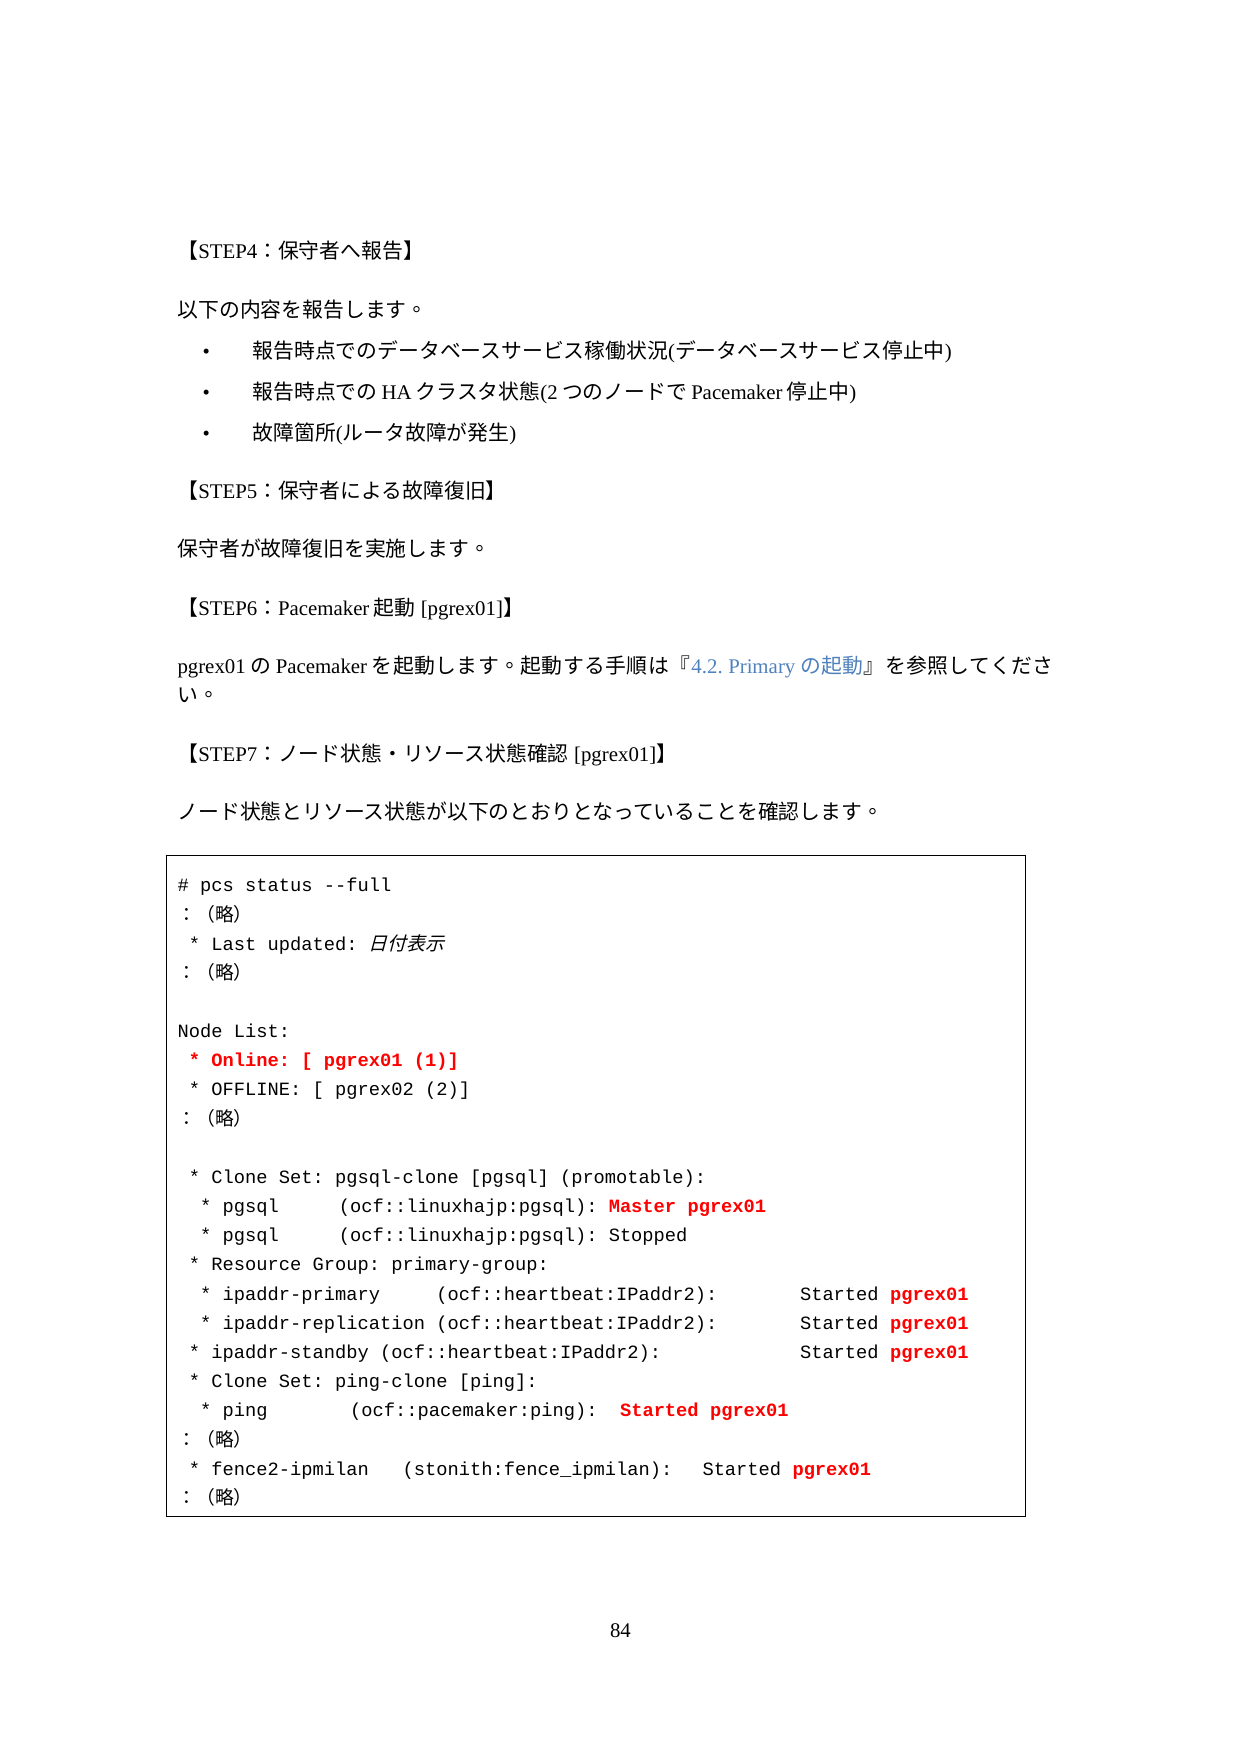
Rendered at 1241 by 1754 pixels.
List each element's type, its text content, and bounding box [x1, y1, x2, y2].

list 報告時点でのデータベースサービス稼働状況(データベースサービス停止中) [202, 336, 1063, 364]
text 【STEP4：保守者へ報告】 [177, 236, 1054, 265]
list 報告時点でのHAクラスタ状態(2つのノードでPacemaker停止中) [202, 377, 1063, 405]
text 【STEP7：ノード状態・リソース状態確認 [pgrex01]】 [177, 738, 1054, 767]
table_header # pcs status --full ：（略） * Last updated: 日付表示 ：（略） Node List: * Online: [ pgrex01 (1)] * OFFLINE: [ pgrex02 (2)] ：（略） * Clone Set: pgsql-clone [pgsql] (promotable): * pgsql (ocf::linuxhajp:pgsql): Master pgrex01 * pgsql (ocf::linuxhajp:pgsql): Stopped * Resource Group: primary-group: * ipaddr-primary (ocf::heartbeat:IPaddr2): Started pgrex01 * ipaddr-replication (ocf::heartbeat:IPaddr2): Started pgrex01 * ipaddr-standby (ocf::heartbeat:IPaddr2): Started pgrex01 * Clone Set: ping-clone [ping]: * ping (ocf::pacemaker:ping): Started pgrex01 ：（略） * fence2-ipmilan (stonith:fence_ipmilan): Started pgrex01 ：（略） [167, 856, 1025, 1516]
text 保守者が故障復旧を実施します。 [177, 534, 1054, 563]
text ノード状態とリソース状態が以下のとおりとなっていることを確認します。 [177, 796, 1054, 825]
list 故障箇所(ルータ故障が発生) [202, 418, 1063, 446]
text 【STEP6：Pacemaker起動 [pgrex01]】 [177, 592, 1054, 621]
text 【STEP5：保守者による故障復旧】 [177, 475, 1054, 504]
text 以下の内容を報告します。 [177, 294, 1054, 323]
text pgrex01のPacemakerを起動します。起動する手順は『4.2. Primaryの起動』を参照してください。 [177, 650, 1054, 709]
